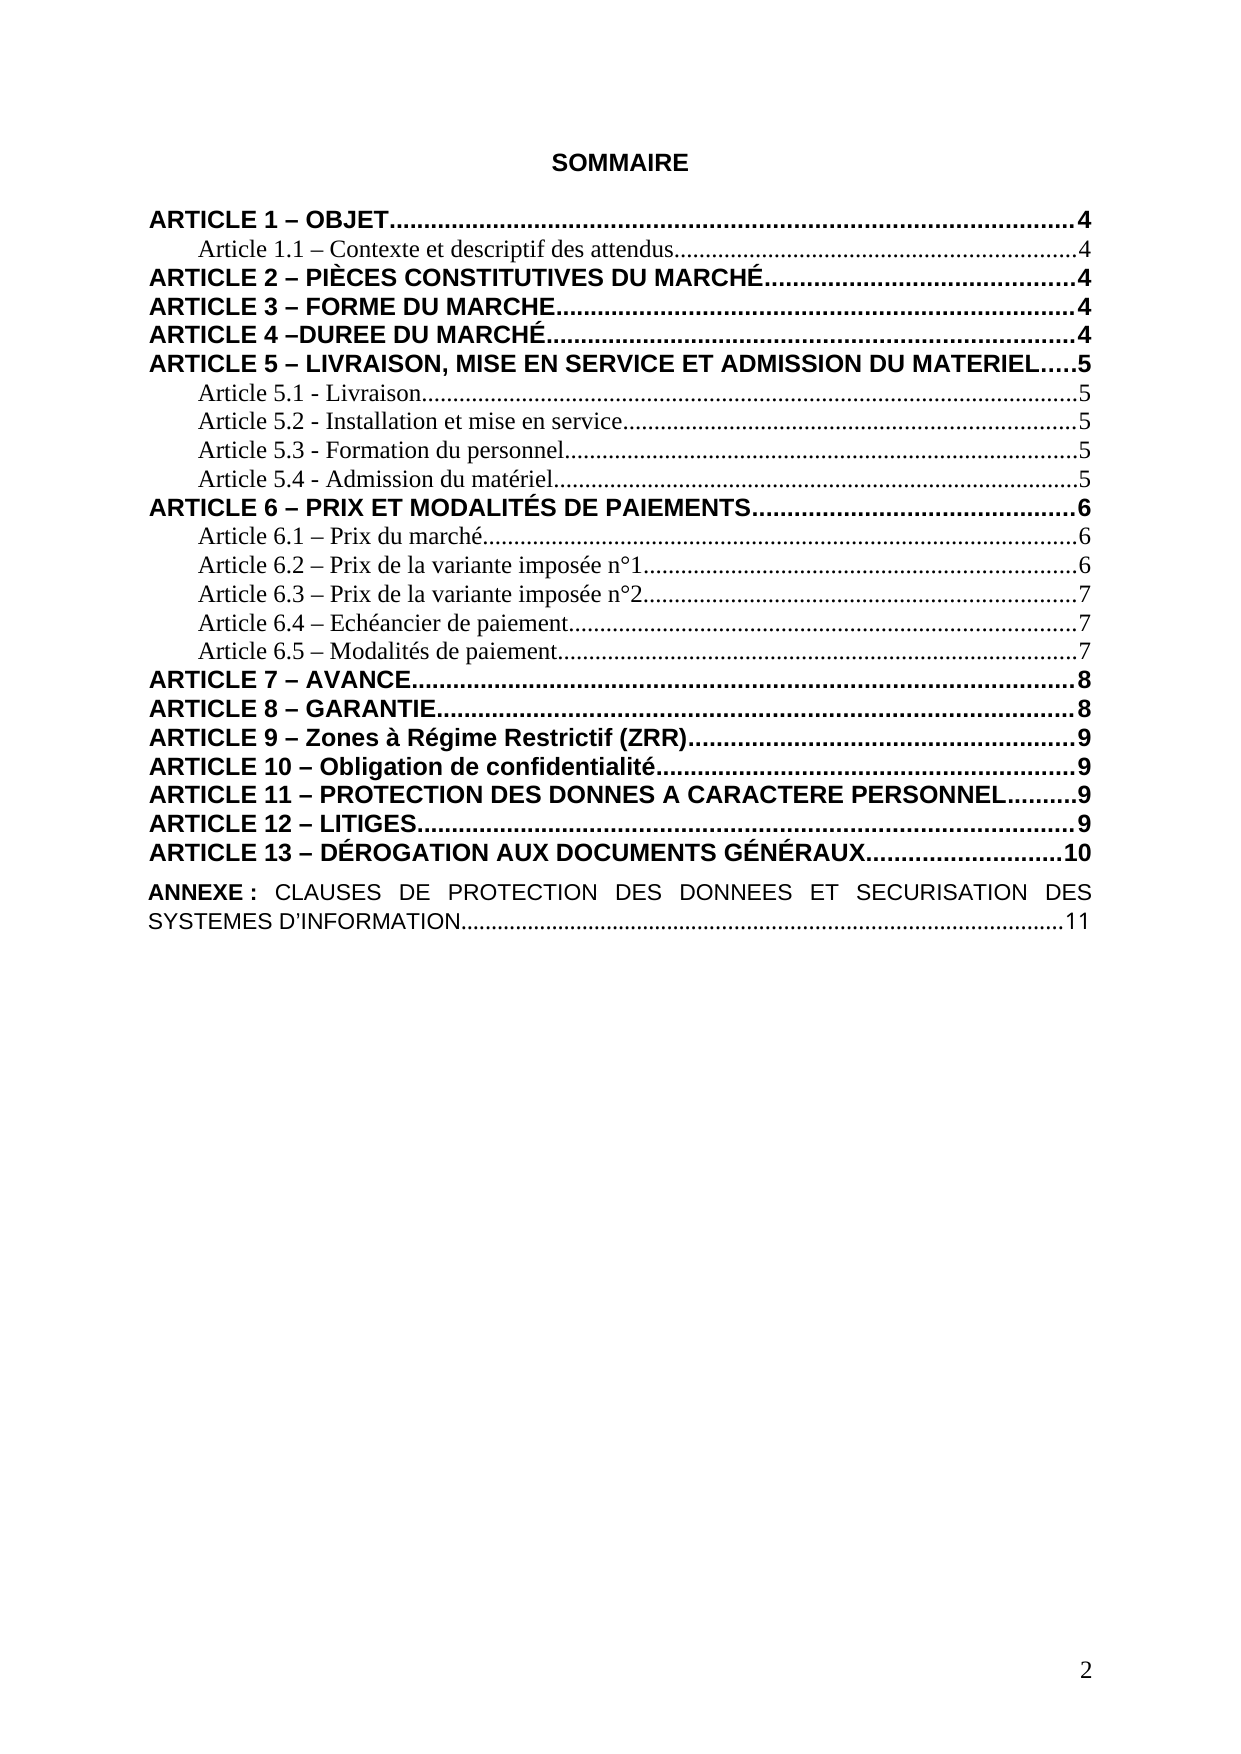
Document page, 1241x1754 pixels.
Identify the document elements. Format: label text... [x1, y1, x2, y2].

text Article 6.5 – Modalités de paiement 7 [198, 636, 1092, 665]
text Article 6.2 – Prix de la variante imposée n°1 6 [198, 550, 1092, 579]
text ARTICLE 13 – Dérogation aux documents généraux 10 [148, 838, 1092, 866]
text Article 5.2 - Installation et mise en service 5 [198, 406, 1092, 435]
text Article 5.1 - Livraison 5 [198, 378, 1092, 406]
text Article 6.4 – Echéancier de paiement 7 [198, 608, 1092, 636]
text Article 6.3 – Prix de la variante imposée n°2 7 [198, 579, 1092, 608]
text ARTICLE 4 –DUREE DU MARCHÉ 4 [148, 320, 1092, 349]
text ARTICLE 10 – Obligation de confidentialité 9 [148, 751, 1092, 780]
text Article 6.1 – Prix du marché 6 [198, 521, 1092, 550]
text ARTICLE 9 – Zones à Régime Restrictif (ZRR) 9 [148, 723, 1092, 751]
text ARTICLE 8 – GARANTIE 8 [148, 694, 1092, 723]
text ARTICLE 11 – PROTECTION DES DONNES A CARACTERE PERSONNEL 9 [148, 780, 1092, 809]
text ARTICLE 5 – LIVRAISON, MISE EN SERVICE ET ADMISSION DU MATERIEL 5 [148, 349, 1092, 378]
text Article 5.4 - Admission du matériel 5 [198, 464, 1092, 493]
text SOMMAIRE [148, 148, 1092, 176]
text ARTICLE 2 – PIÈCES CONSTITUTIVES DU MARCHÉ 4 [148, 263, 1092, 291]
text Article 1.1 – Contexte et descriptif des attendus 4 [198, 234, 1092, 263]
text Article 5.3 - Formation du personnel 5 [198, 435, 1092, 464]
text ARTICLE 7 – AVANCE 8 [148, 665, 1092, 694]
text ARTICLE 12 – LITIGES 9 [148, 809, 1092, 838]
text ARTICLE 1 – OBJET 4 [148, 205, 1092, 234]
text ARTICLE 3 – FORME DU MARCHE 4 [148, 291, 1092, 320]
text ANNEXE : CLAUSES DE PROTECTION DES DONNEES ET SECURISATION DES SYSTEMES D’INFORMATION 11 [148, 879, 1092, 937]
text ARTICLE 6 – PRIX ET MODALITÉS DE PAIEMENTS 6 [148, 493, 1092, 521]
